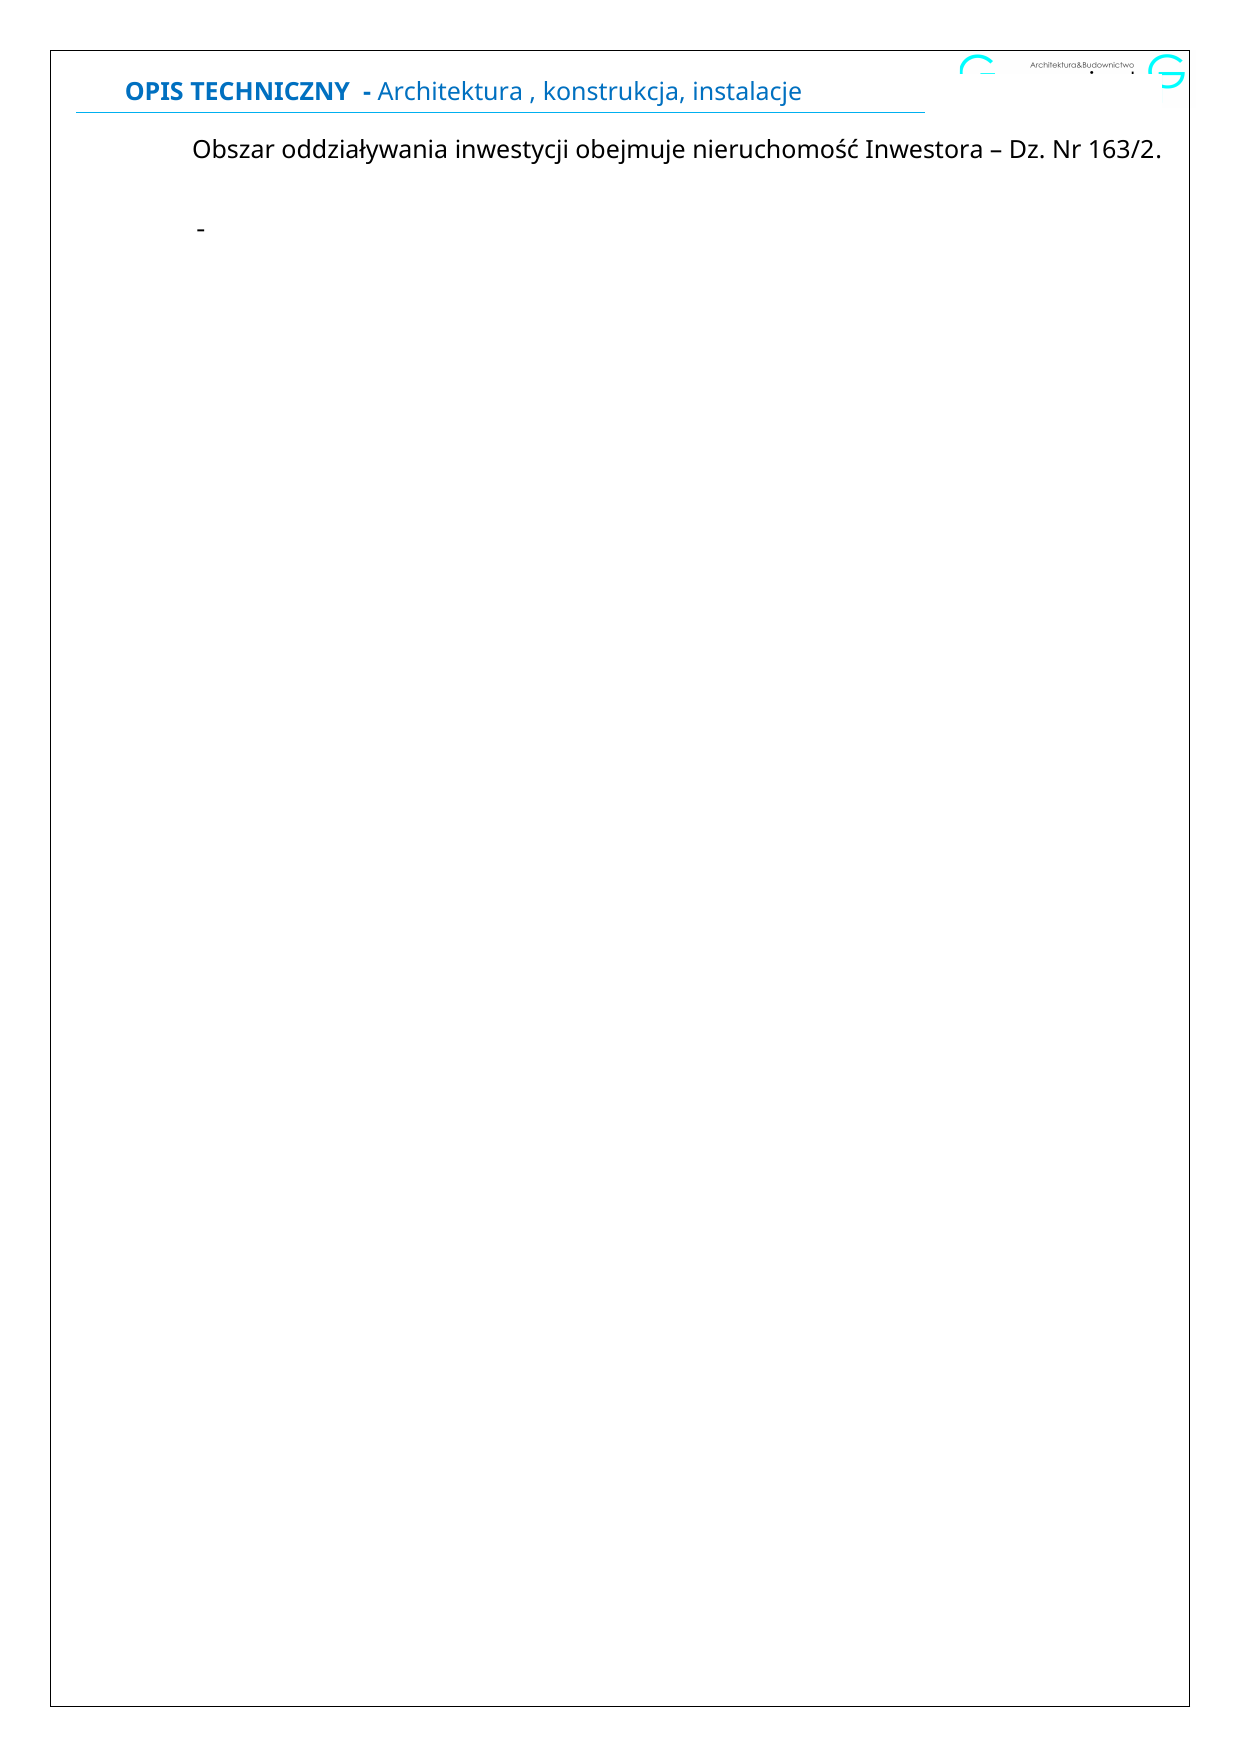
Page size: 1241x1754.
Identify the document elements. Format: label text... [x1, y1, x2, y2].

picture [959, 51, 1189, 108]
list Obszar oddziaływania inwestycji obejmuje nieruchomość Inwestora – Dz. Nr 163/2. [192, 132, 1162, 166]
picture [1190, 50, 1196, 108]
